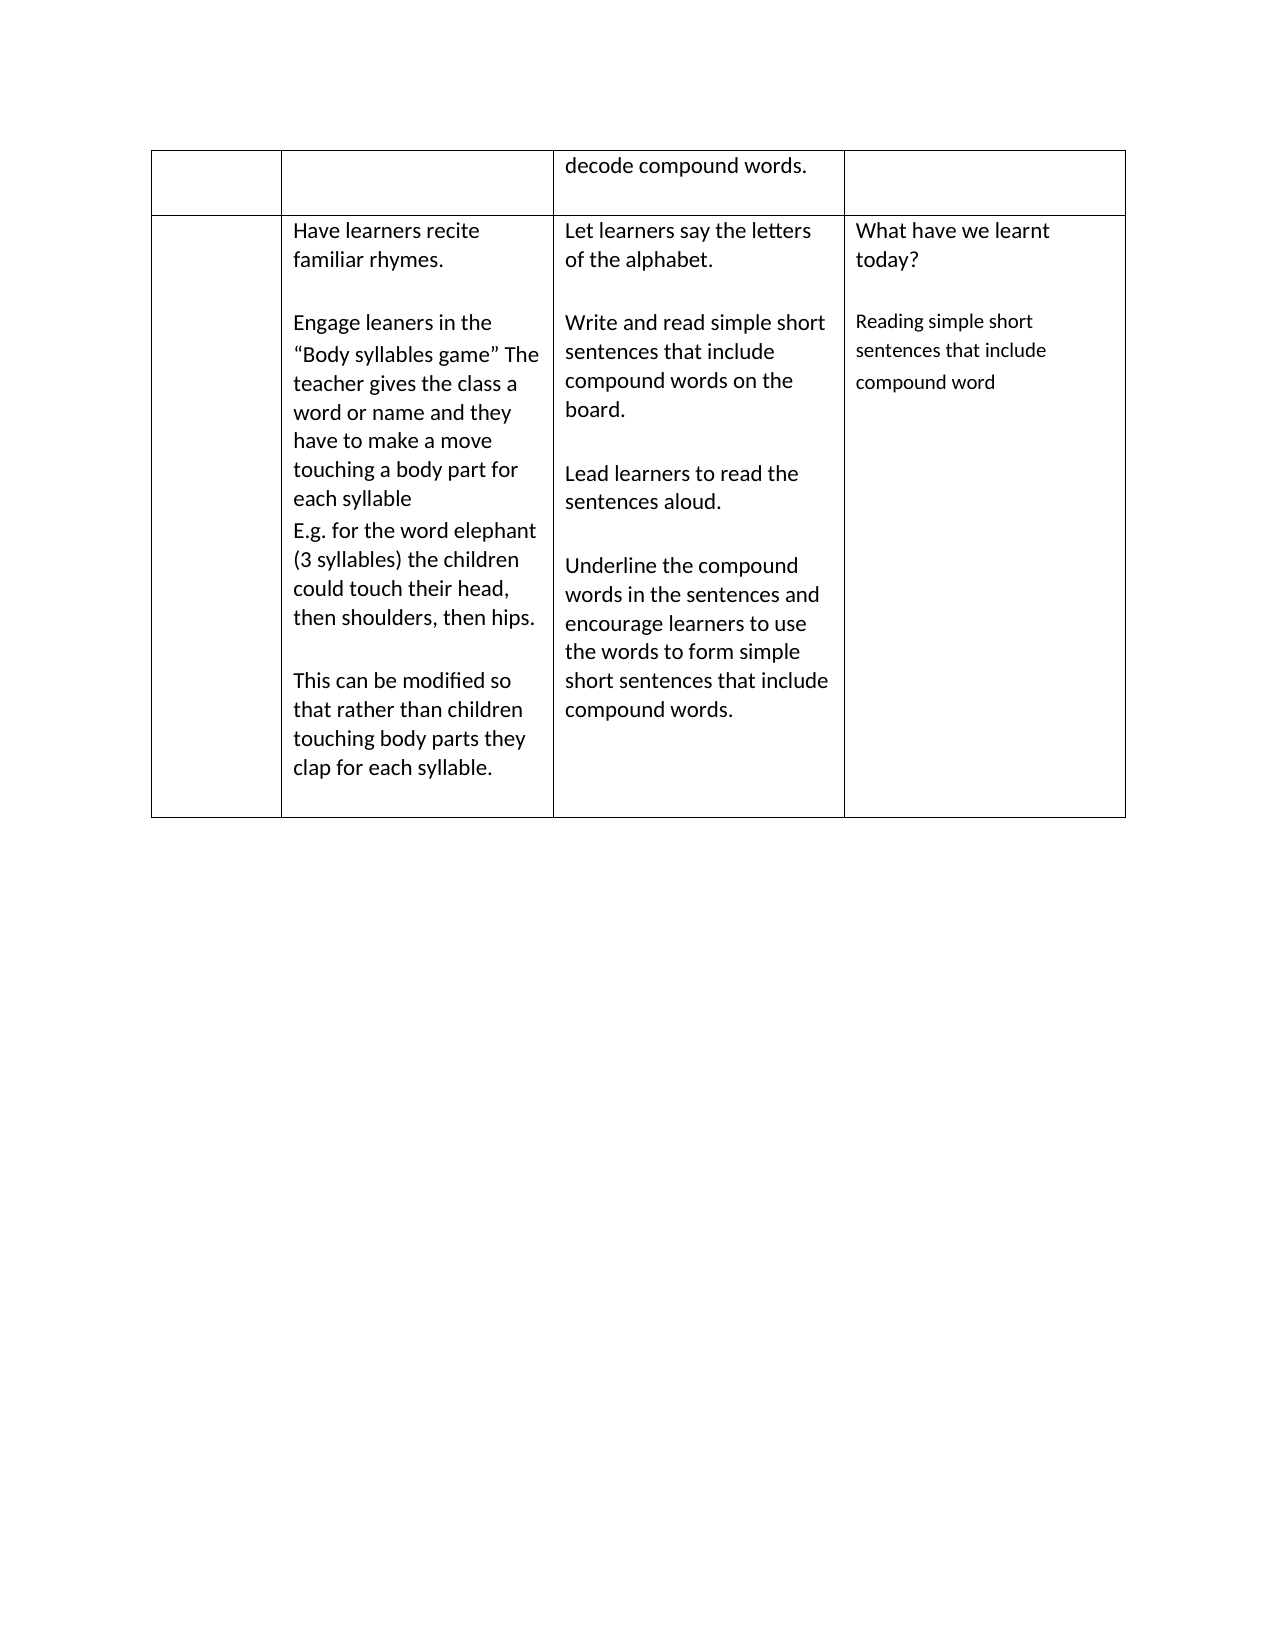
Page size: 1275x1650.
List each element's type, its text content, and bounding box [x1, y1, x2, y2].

table_cell [845, 151, 1125, 215]
table_cell [152, 151, 281, 215]
table_cell [152, 216, 281, 817]
table_cell Let learners say the letters of the alphabet. Write and read simple short sentences that include compound words on the board. Lead learners to read the sentences aloud. Underline the compound words in the sentences and encourage learners to use the words to form simple short sentences that include compound words. [554, 216, 844, 817]
table_cell Have learners recite familiar rhymes. Engage leaners in the “Body syllables game” The teacher gives the class a word or name and they have to make a move touching a body part for each syllable E.g. for the word elephant (3 syllables) the children could touch their head, then shoulders, then hips. This can be modified so that rather than children touching body parts they clap for each syllable. [282, 216, 553, 817]
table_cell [554, 151, 844, 215]
table_cell What have we learnt today? Reading simple short sentences that include compound word [845, 216, 1125, 817]
table_cell [282, 151, 553, 215]
